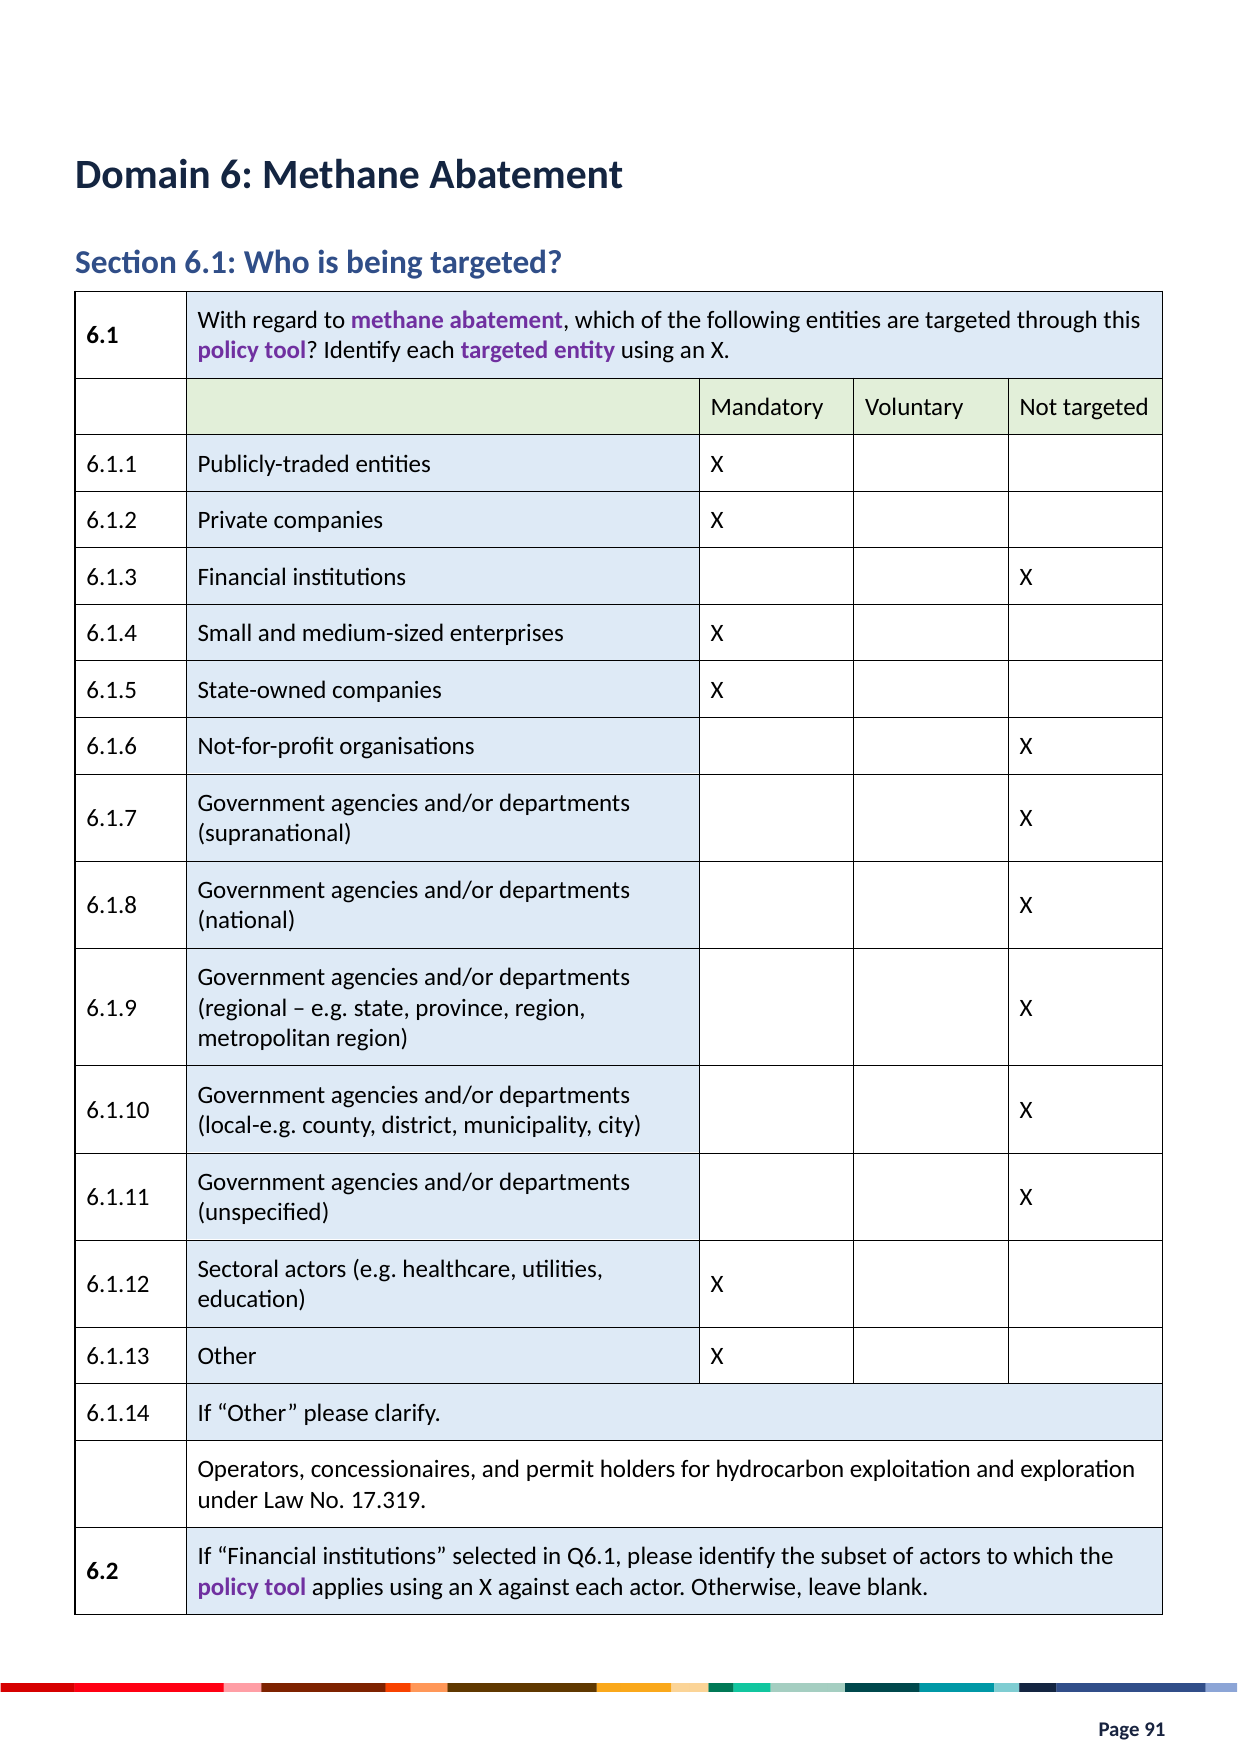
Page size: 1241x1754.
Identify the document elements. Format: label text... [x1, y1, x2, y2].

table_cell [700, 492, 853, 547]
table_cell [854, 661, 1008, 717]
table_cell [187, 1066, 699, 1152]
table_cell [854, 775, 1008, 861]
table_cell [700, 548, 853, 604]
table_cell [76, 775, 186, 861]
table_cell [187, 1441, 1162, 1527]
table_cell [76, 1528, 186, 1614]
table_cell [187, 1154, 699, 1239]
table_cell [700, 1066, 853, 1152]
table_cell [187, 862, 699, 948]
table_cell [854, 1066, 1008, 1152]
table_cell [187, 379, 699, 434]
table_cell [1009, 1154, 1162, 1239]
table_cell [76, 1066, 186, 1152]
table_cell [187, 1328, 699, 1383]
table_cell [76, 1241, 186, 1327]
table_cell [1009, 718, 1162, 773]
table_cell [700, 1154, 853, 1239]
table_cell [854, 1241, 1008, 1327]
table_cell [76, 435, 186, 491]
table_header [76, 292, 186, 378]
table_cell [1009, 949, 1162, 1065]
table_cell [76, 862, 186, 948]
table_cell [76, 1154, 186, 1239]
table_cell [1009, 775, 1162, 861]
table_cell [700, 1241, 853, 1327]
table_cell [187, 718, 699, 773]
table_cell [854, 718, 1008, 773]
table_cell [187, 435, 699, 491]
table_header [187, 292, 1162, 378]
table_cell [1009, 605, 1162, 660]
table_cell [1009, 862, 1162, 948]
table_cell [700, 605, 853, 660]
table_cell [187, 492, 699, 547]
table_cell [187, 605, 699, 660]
subtitle Section 6.1: Who is being targeted? [75, 241, 1165, 282]
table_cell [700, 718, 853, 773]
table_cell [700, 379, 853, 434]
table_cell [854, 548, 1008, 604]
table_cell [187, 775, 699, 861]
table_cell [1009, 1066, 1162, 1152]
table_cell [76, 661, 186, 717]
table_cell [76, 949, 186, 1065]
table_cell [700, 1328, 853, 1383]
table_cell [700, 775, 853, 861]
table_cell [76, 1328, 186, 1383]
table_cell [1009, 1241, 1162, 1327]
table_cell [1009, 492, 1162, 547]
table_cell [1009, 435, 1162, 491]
subtitle Domain 6: Methane Abatement [75, 148, 1165, 199]
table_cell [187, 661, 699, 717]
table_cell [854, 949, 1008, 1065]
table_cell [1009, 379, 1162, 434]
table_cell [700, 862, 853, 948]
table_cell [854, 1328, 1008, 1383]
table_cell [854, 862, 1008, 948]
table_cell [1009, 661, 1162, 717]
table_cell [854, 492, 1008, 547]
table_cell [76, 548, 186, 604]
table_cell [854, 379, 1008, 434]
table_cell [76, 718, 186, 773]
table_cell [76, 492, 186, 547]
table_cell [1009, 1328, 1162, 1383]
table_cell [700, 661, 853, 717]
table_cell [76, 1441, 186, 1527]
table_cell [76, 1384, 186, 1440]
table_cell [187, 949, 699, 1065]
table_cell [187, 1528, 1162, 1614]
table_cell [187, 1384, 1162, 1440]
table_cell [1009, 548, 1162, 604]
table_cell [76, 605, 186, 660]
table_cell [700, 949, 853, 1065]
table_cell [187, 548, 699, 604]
picture [0, 1683, 1236, 1692]
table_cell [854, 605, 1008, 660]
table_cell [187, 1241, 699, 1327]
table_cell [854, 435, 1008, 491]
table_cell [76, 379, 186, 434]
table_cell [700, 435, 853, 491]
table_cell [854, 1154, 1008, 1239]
